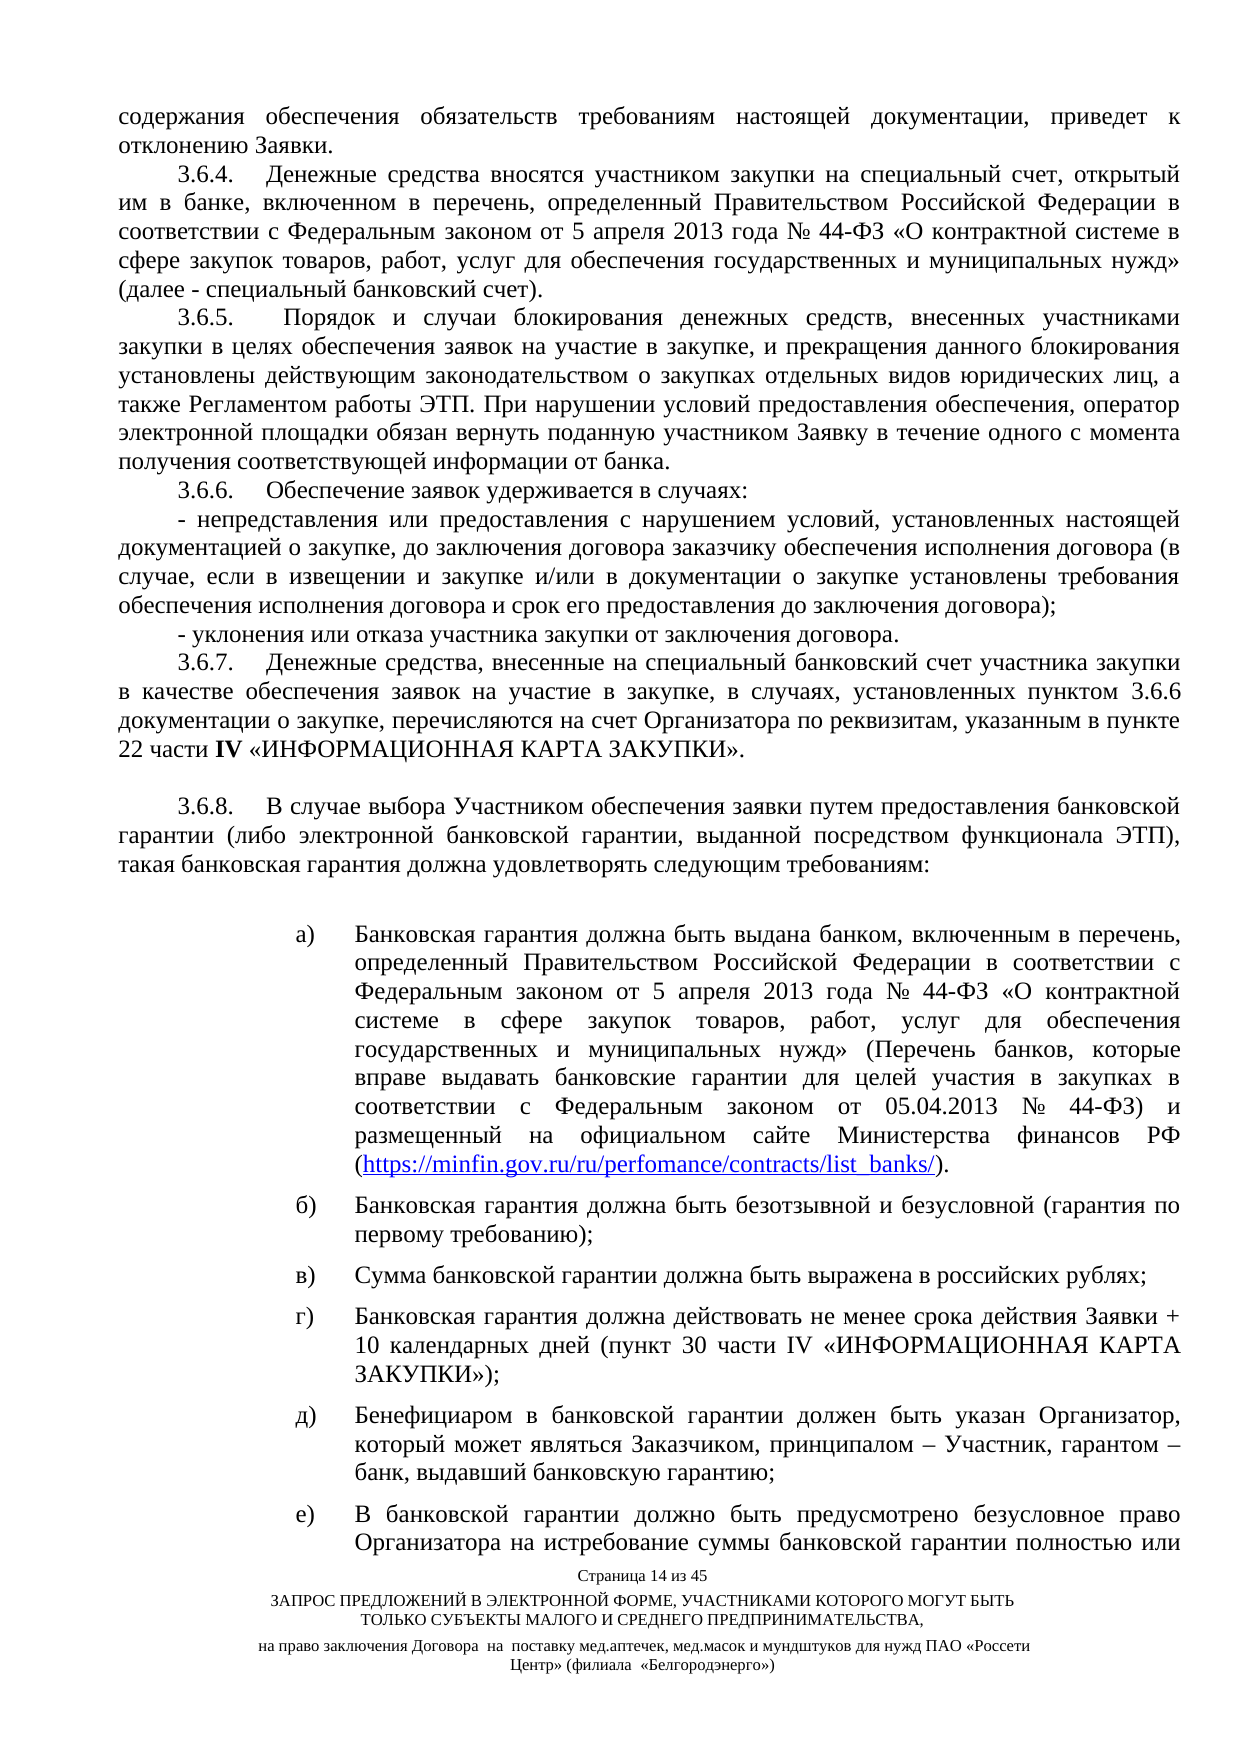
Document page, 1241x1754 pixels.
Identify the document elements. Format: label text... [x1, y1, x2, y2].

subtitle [118, 101, 1181, 159]
subtitle Порядок и случаи блокирования денежных средств, внесенных участниками закупки в целях обеспечения заявок на участие в закупке, и прекращения данного блокирования установлены действующим законодательством о закупках отдельных видов юридических лиц, а также Регламентом работы ЭТП. При нарушении условий предоставления обеспечения, оператор электронной площадки обязан вернуть поданную участником Заявку в течение одного с момента получения соответствующей информации от банка. [118, 302, 1181, 475]
list Банковская гарантия должна быть выдана банком, включенным в перечень, определенный Правительством Российской Федерации в соответствии с Федеральным законом от 5 апреля 2013 года № 44-ФЗ «О контрактной системе в сфере закупок товаров, работ, услуг для обеспечения государственных и муниципальных нужд» (Перечень банков, которые вправе выдавать банковские гарантии для целей участия в закупках в соответствии с Федеральным законом от 05.04.2013 № 44-ФЗ) и размещенный на официальном сайте Министерства финансов РФ (https://minfin.gov.ru/ru/perfomance/contracts/list_banks/). [295, 919, 1181, 1177]
list Сумма банковской гарантии должна быть выражена в российских рублях; [295, 1260, 1181, 1289]
list Банковская гарантия должна быть безотзывной и безусловной (гарантия по первому требованию); [295, 1190, 1181, 1247]
subtitle Денежные средства, внесенные на специальный банковский счет участника закупки в качестве обеспечения заявок на участие в закупке, в случаях, установленных пунктом 3.6.6 документации о закупке, перечисляются на счет Организатора по реквизитам, указанным в пункте 22 части IV «ИНФОРМАЦИОННАЯ КАРТА ЗАКУПКИ». [118, 647, 1181, 762]
list Бенефициаром в банковской гарантии должен быть указан Организатор, который может являться Заказчиком, принципалом – Участник, гарантом – банк, выдавший банковскую гарантию; [295, 1400, 1181, 1486]
subtitle Обеспечение заявок удерживается в случаях: [118, 475, 1181, 504]
subtitle Денежные средства вносятся участником закупки на специальный счет, открытый им в банке, включенном в перечень, определенный Правительством Российской Федерации в соответствии с Федеральным законом от 5 апреля 2013 года № 44-ФЗ «О контрактной системе в сфере закупок товаров, работ, услуг для обеспечения государственных и муниципальных нужд» (далее - специальный банковский счет). [118, 159, 1181, 302]
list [295, 1499, 1181, 1556]
text - непредставления или предоставления с нарушением условий, установленных настоящей документацией о закупке, до заключения договора заказчику обеспечения исполнения договора (в случае, если в извещении и закупке и/или в документации о закупке установлены требования обеспечения исполнения договора и срок его предоставления до заключения договора); [118, 504, 1181, 619]
list Банковская гарантия должна действовать не менее срока действия Заявки + 10 календарных дней (пункт 30 части IV «ИНФОРМАЦИОННАЯ КАРТА ЗАКУПКИ»); [295, 1301, 1181, 1387]
subtitle В случае выбора Участником обеспечения заявки путем предоставления банковской гарантии (либо электронной банковской гарантии, выданной посредством функционала ЭТП), такая банковская гарантия должна удовлетворять следующим требованиям: [118, 791, 1181, 877]
text - уклонения или отказа участника закупки от заключения договора. [118, 619, 1181, 647]
